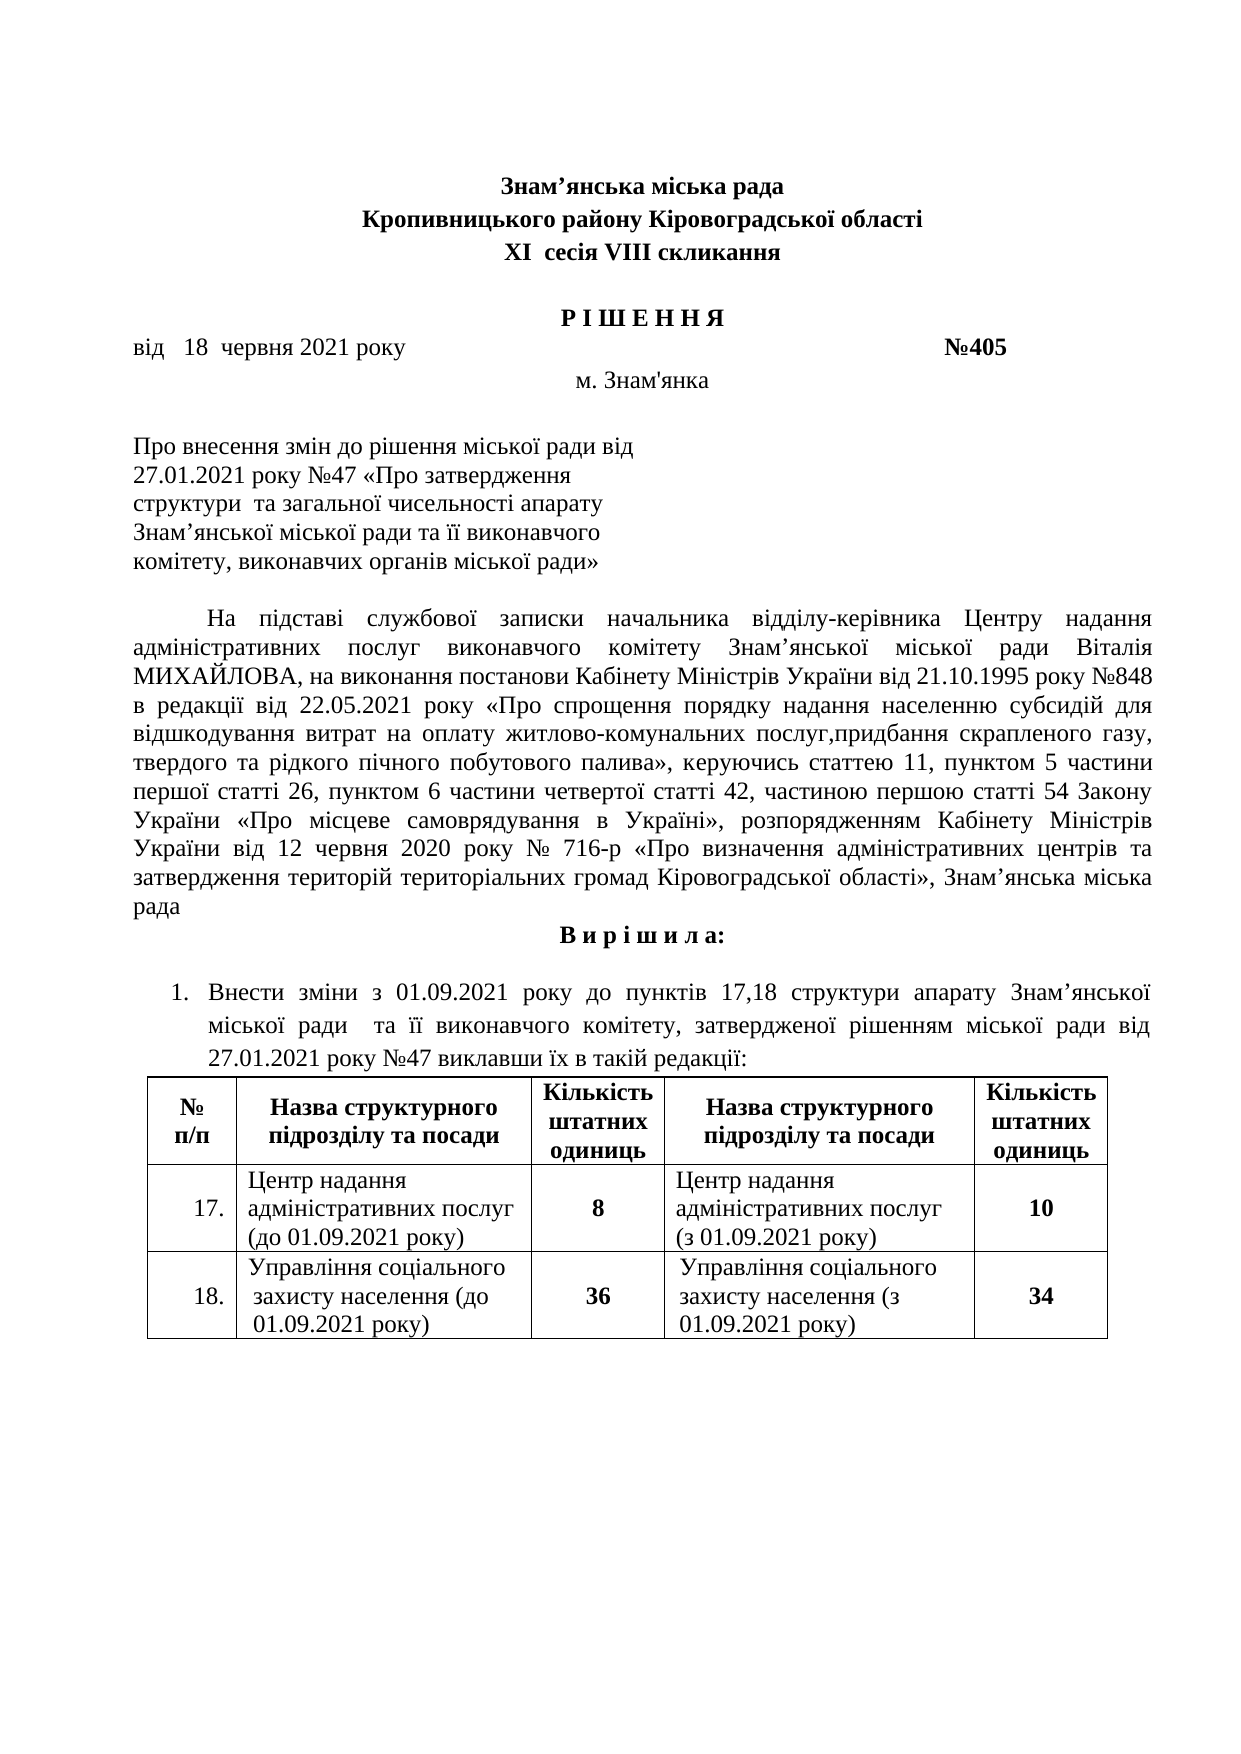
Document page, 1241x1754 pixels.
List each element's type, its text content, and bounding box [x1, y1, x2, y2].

table_cell 8 [532, 1165, 664, 1251]
table_header № п/п [148, 1078, 236, 1164]
table_cell Центр надання адміністративних послуг (з 01.09.2021 року) [665, 1165, 974, 1251]
table_cell Управління соціального захисту населення (до 01.09.2021 року) [237, 1252, 531, 1338]
table_header Назва структурного підрозділу та посади [665, 1078, 974, 1164]
text м. Знам'янка [133, 365, 1152, 394]
text Кропивницького району Кіровоградської області [133, 204, 1152, 233]
table_header Назва структурного підрозділу та посади [237, 1078, 531, 1164]
table_cell 17. [148, 1165, 236, 1251]
text від 18 червня 2021 року №405 [133, 332, 1152, 361]
text В и р і ш и л а: [133, 920, 1152, 948]
table_cell 10 [975, 1165, 1107, 1251]
text XI сесія VIII скликання [133, 237, 1152, 266]
table_header Кількість штатних одиниць [532, 1078, 664, 1164]
list Внести зміни з 01.09.2021 року до пунктів 17,18 структури апарату Знам’янської міської ради та її виконавчого комітету, затвердженої рішенням міської ради від 27.01.2021 року №47 виклавши їх в такій редакції: [170, 977, 1152, 1072]
table_cell Управління соціального захисту населення (з 01.09.2021 року) [665, 1252, 974, 1338]
subtitle Р І Ш Е Н Н Я [133, 303, 1152, 332]
text Знам’янська міська рада [133, 171, 1152, 200]
table_cell Центр надання адміністративних послуг (до 01.09.2021 року) [237, 1165, 531, 1251]
subtitle На підставі службової записки начальника відділу-керівника Центру надання адміністративних послуг виконавчого комітету Знам’янської міської ради Віталія МИХАЙЛОВА, на виконання постанови Кабінету Міністрів України від 21.10.1995 року №848 в редакції від 22.05.2021 року «Про спрощення порядку надання населенню субсидій для відшкодування витрат на оплату житлово-комунальних послуг,придбання скрапленого газу, твердого та рідкого пічного побутового палива», керуючись статтею 11, пунктом 5 частини першої статті 26, пунктом 6 частини четвертої статті 42, частиною першою статті 54 Закону України «Про місцеве самоврядування в Україні», розпорядженням Кабінету Міністрів України від 12 червня 2020 року № 716-р «Про визначення адміністративних центрів та затвердження територій територіальних громад Кіровоградської області», Знам’янська міська рада [133, 603, 1153, 920]
table_header Кількість штатних одиниць [975, 1078, 1107, 1164]
text Про внесення змін до рішення міської ради від 27.01.2021 року №47 «Про затвердження структури та загальної чисельності апарату Знам’янської міської ради та її виконавчого комітету, виконавчих органів міської ради» [133, 431, 635, 575]
table_cell 18. [148, 1252, 236, 1338]
table_cell 34 [975, 1252, 1107, 1338]
table_cell 36 [532, 1252, 664, 1338]
